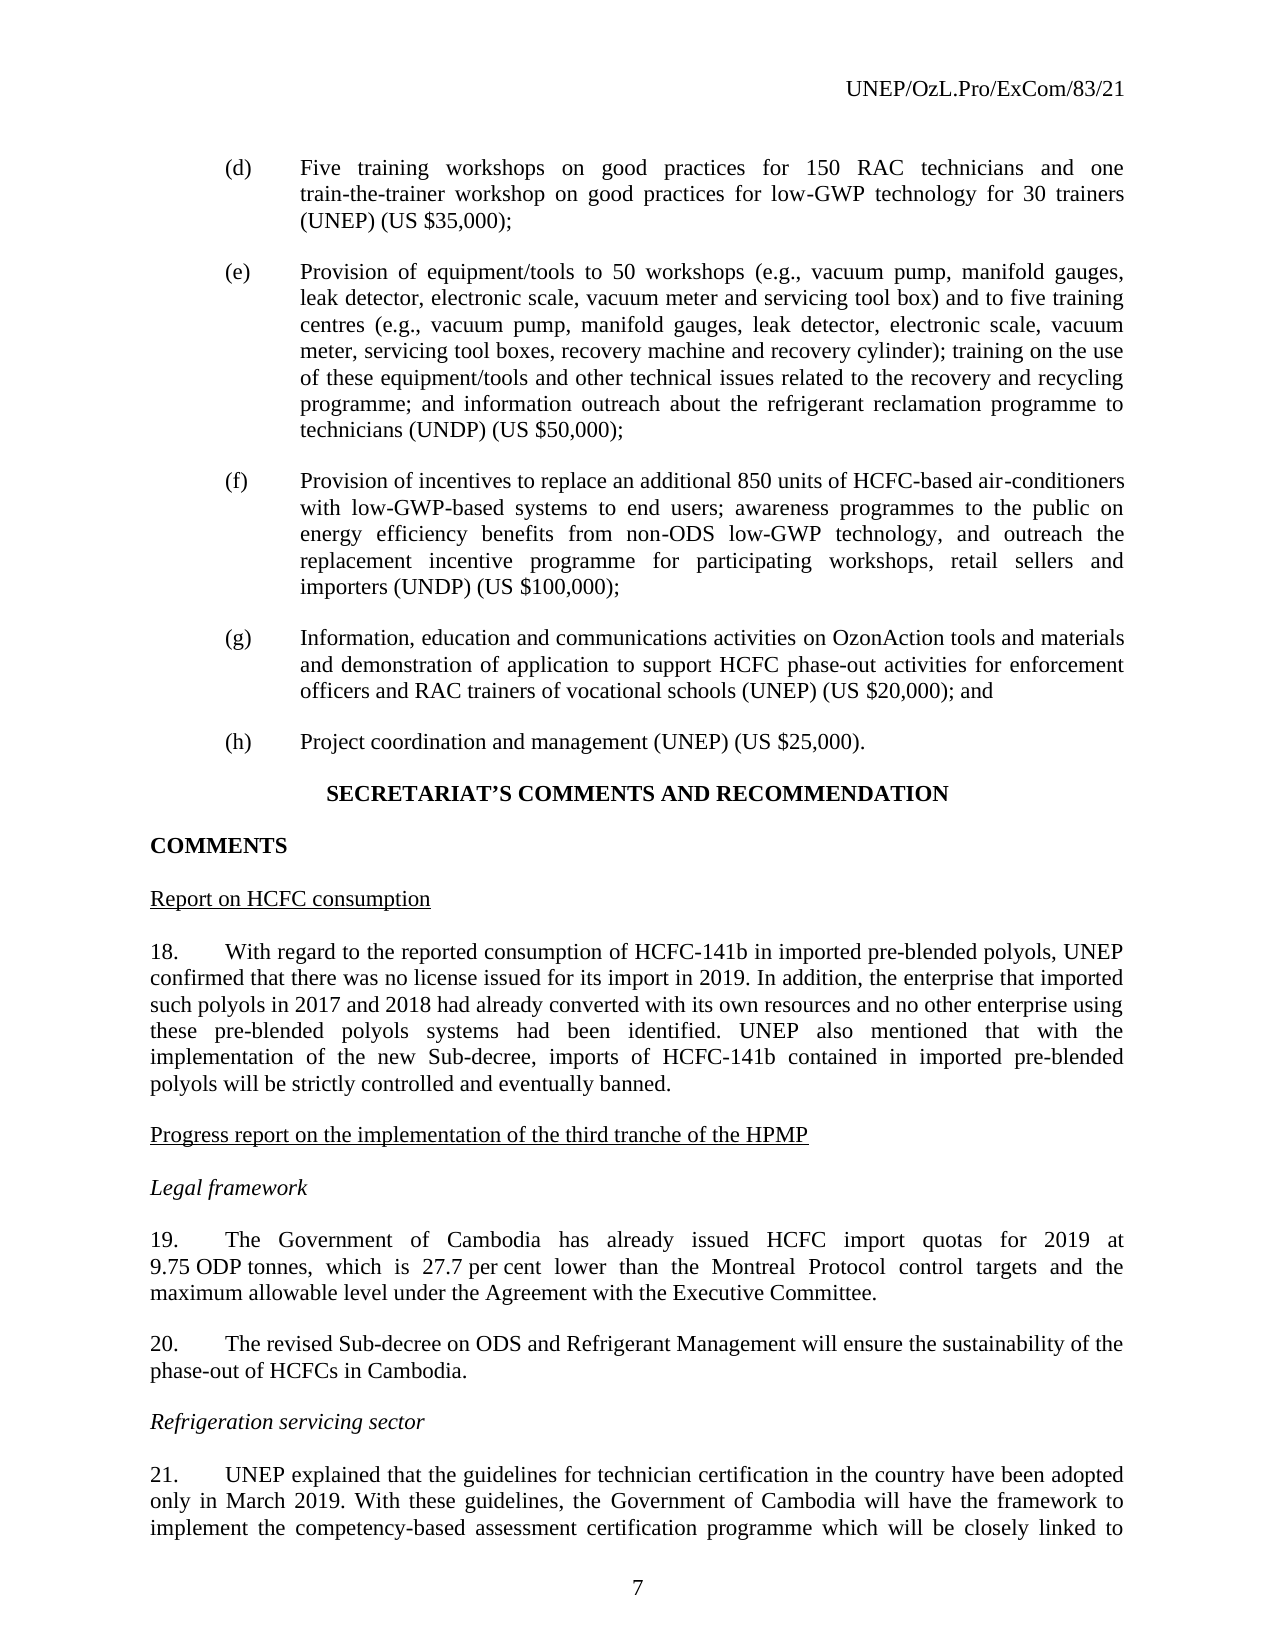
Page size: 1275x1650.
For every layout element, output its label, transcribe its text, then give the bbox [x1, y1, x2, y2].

subtitle The revised Sub-decree on ODS and Refrigerant Management will ensure the sustainability of the phase-out of HCFCs in Cambodia. [150, 1331, 1125, 1383]
text Refrigeration servicing sector [150, 1408, 1125, 1434]
text Progress report on the implementation of the third tranche of the HPMP [150, 1121, 1125, 1147]
subtitle Project coordination and management (UNEP) (US $25,000). [225, 728, 1125, 755]
subtitle With regard to the reported consumption of HCFC-141b in imported pre-blended polyols, UNEP confirmed that there was no license issued for its import in 2019. In addition, the enterprise that imported such polyols in 2017 and 2018 had already converted with its own resources and no other enterprise using these pre-blended polyols systems had been identified. UNEP also mentioned that with the implementation of the new Sub-decree, imports of HCFC-141b contained in imported pre-blended polyols will be strictly controlled and eventually banned. [150, 938, 1125, 1096]
text Legal framework [150, 1174, 1125, 1200]
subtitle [150, 1461, 1125, 1540]
subtitle Provision of equipment/tools to 50 workshops (e.g., vacuum pump, manifold gauges, leak detector, electronic scale, vacuum meter and servicing tool box) and to five training centres (e.g., vacuum pump, manifold gauges, leak detector, electronic scale, vacuum meter, servicing tool boxes, recovery machine and recovery cylinder); training on the use of these equipment/tools and other technical issues related to the recovery and recycling programme; and information outreach about the refrigerant reclamation programme to technicians (UNDP) (US $50,000); [225, 258, 1125, 443]
subtitle Five training workshops on good practices for 150 RAC technicians and one train-the-trainer workshop on good practices for low-GWP technology for 30 trainers (UNEP) (US $35,000); [225, 154, 1125, 233]
subtitle The Government of Cambodia has already issued HCFC import quotas for 2019 at 9.75 ODP tonnes, which is 27.7 per cent lower than the Montreal Protocol control targets and the maximum allowable level under the Agreement with the Executive Committee. [150, 1226, 1125, 1306]
subtitle Information, education and communications activities on OzonAction tools and materials and demonstration of application to support HCFC phase-out activities for enforcement officers and RAC trainers of vocational schools (UNEP) (US $20,000); and [225, 624, 1125, 703]
subtitle Provision of incentives to replace an additional 850 units of HCFC-based air-conditioners with low-GWP-based systems to end users; awareness programmes to the public on energy efficiency benefits from non-ODS low-GWP technology, and outreach the replacement incentive programme for participating workshops, retail sellers and importers (UNDP) (US $100,000); [225, 468, 1125, 599]
text SECRETARIAT’S COMMENTS AND RECOMMENDATION [150, 780, 1125, 806]
text COMMENTS [150, 832, 1125, 859]
text Report on HCFC consumption [150, 885, 1125, 912]
